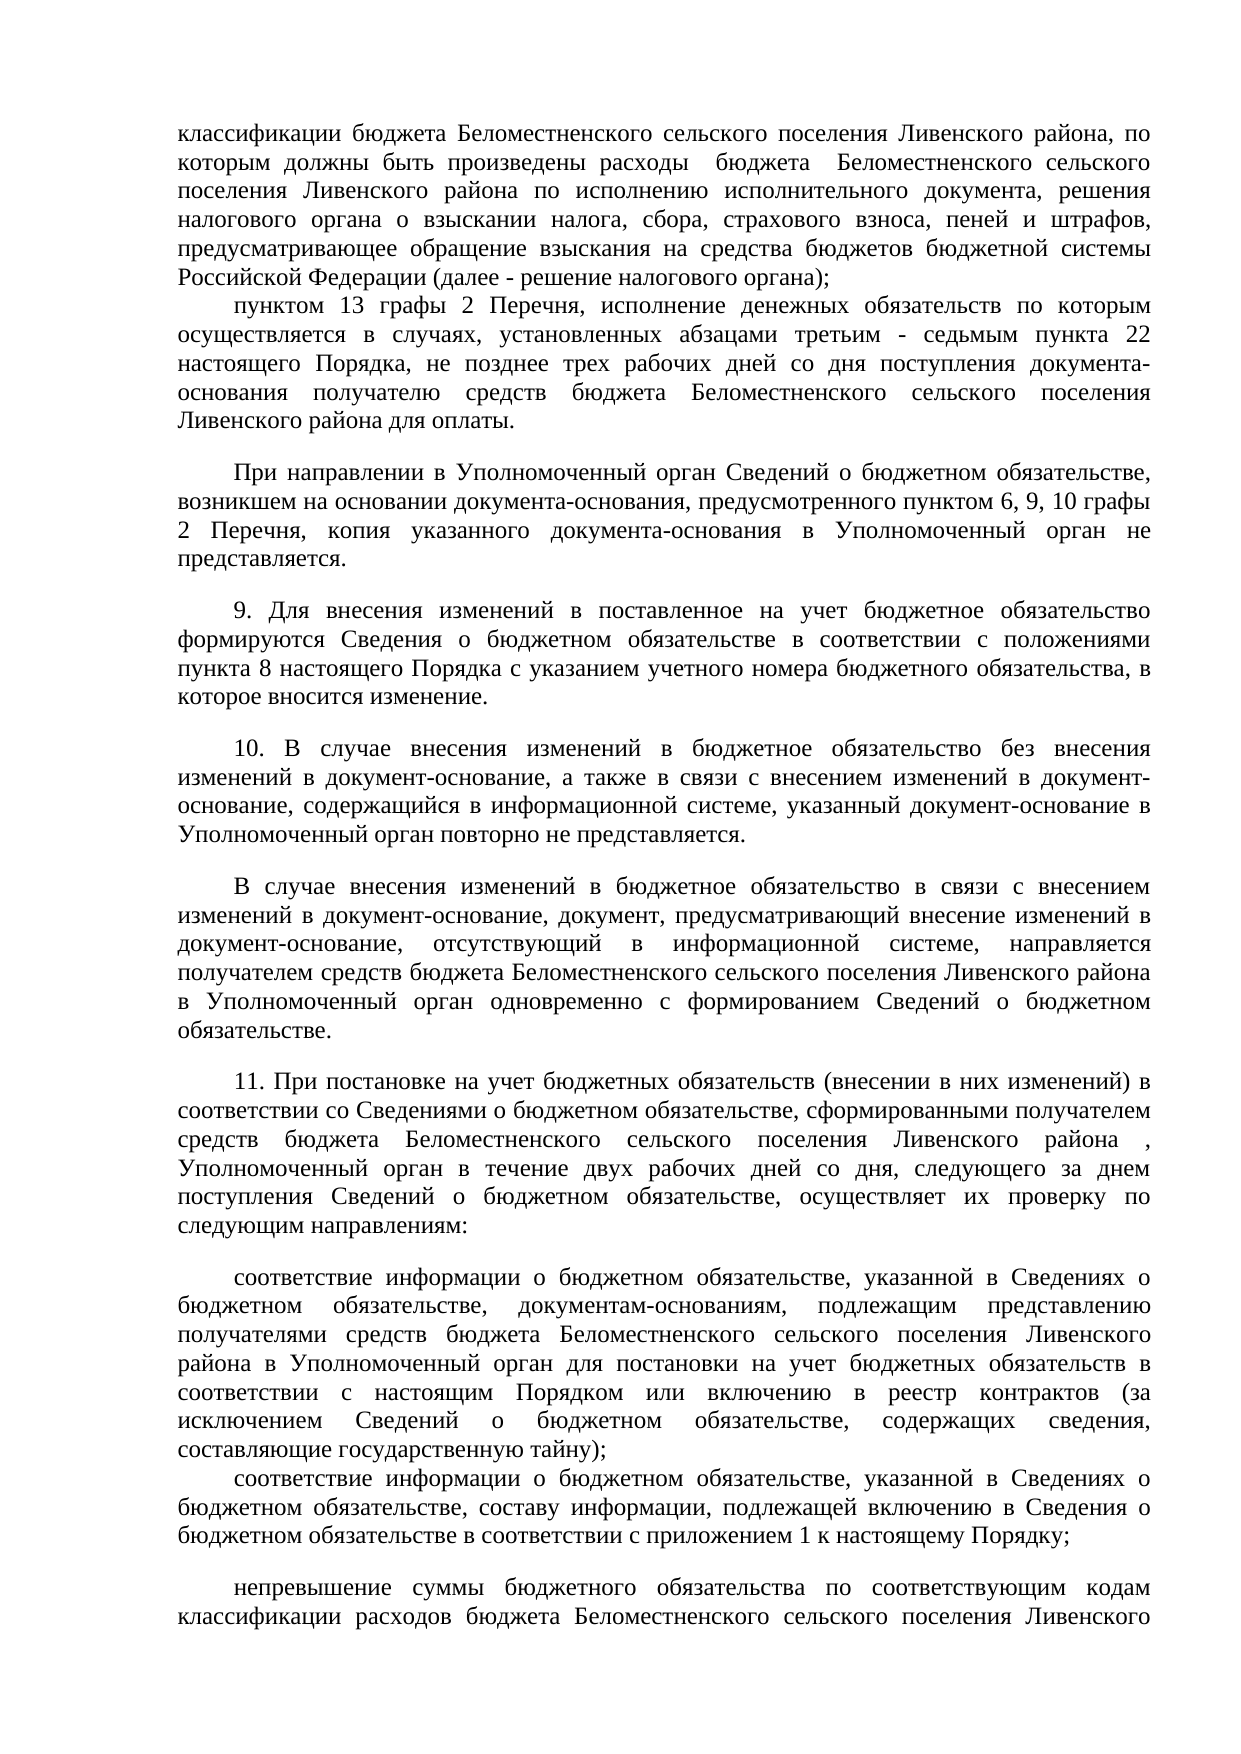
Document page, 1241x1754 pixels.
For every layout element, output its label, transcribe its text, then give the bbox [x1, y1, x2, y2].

text соответствие информации о бюджетном обязательстве, указанной в Сведениях о бюджетном обязательстве, документам-основаниям, подлежащим представлению получателями средств бюджета Беломестненского сельского поселения Ливенского района в Уполномоченный орган для постановки на учет бюджетных обязательств в соответствии с настоящим Порядком или включению в реестр контрактов (за исключением Сведений о бюджетном обязательстве, содержащих сведения, составляющие государственную тайну); [177, 1262, 1152, 1463]
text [177, 118, 1152, 291]
text 9. Для внесения изменений в поставленное на учет бюджетное обязательство формируются Сведения о бюджетном обязательстве в соответствии с положениями пункта 8 настоящего Порядка с указанием учетного номера бюджетного обязательства, в которое вносится изменение. [177, 595, 1152, 710]
text 11. При постановке на учет бюджетных обязательств (внесении в них изменений) в соответствии со Сведениями о бюджетном обязательстве, сформированными получателем средств бюджета Беломестненского сельского поселения Ливенского района , Уполномоченный орган в течение двух рабочих дней со дня, следующего за днем поступления Сведений о бюджетном обязательстве, осуществляет их проверку по следующим направлениям: [177, 1066, 1152, 1239]
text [177, 1572, 1152, 1630]
text соответствие информации о бюджетном обязательстве, указанной в Сведениях о бюджетном обязательстве, составу информации, подлежащей включению в Сведения о бюджетном обязательстве в соответствии с приложением 1 к настоящему Порядку; [177, 1463, 1152, 1549]
text При направлении в Уполномоченный орган Сведений о бюджетном обязательстве, возникшем на основании документа-основания, предусмотренного пунктом 6, 9, 10 графы 2 Перечня, копия указанного документа-основания в Уполномоченный орган не представляется. [177, 457, 1152, 572]
text пунктом 13 графы 2 Перечня, исполнение денежных обязательств по которым осуществляется в случаях, установленных абзацами третьим - седьмым пункта 22 настоящего Порядка, не позднее трех рабочих дней со дня поступления документа-основания получателю средств бюджета Беломестненского сельского поселения Ливенского района для оплаты. [177, 291, 1152, 434]
text В случае внесения изменений в бюджетное обязательство в связи с внесением изменений в документ-основание, документ, предусматривающий внесение изменений в документ-основание, отсутствующий в информационной системе, направляется получателем средств бюджета Беломестненского сельского поселения Ливенского района в Уполномоченный орган одновременно с формированием Сведений о бюджетном обязательстве. [177, 871, 1152, 1043]
text 10. В случае внесения изменений в бюджетное обязательство без внесения изменений в документ-основание, а также в связи с внесением изменений в документ-основание, содержащийся в информационной системе, указанный документ-основание в Уполномоченный орган повторно не представляется. [177, 733, 1152, 848]
